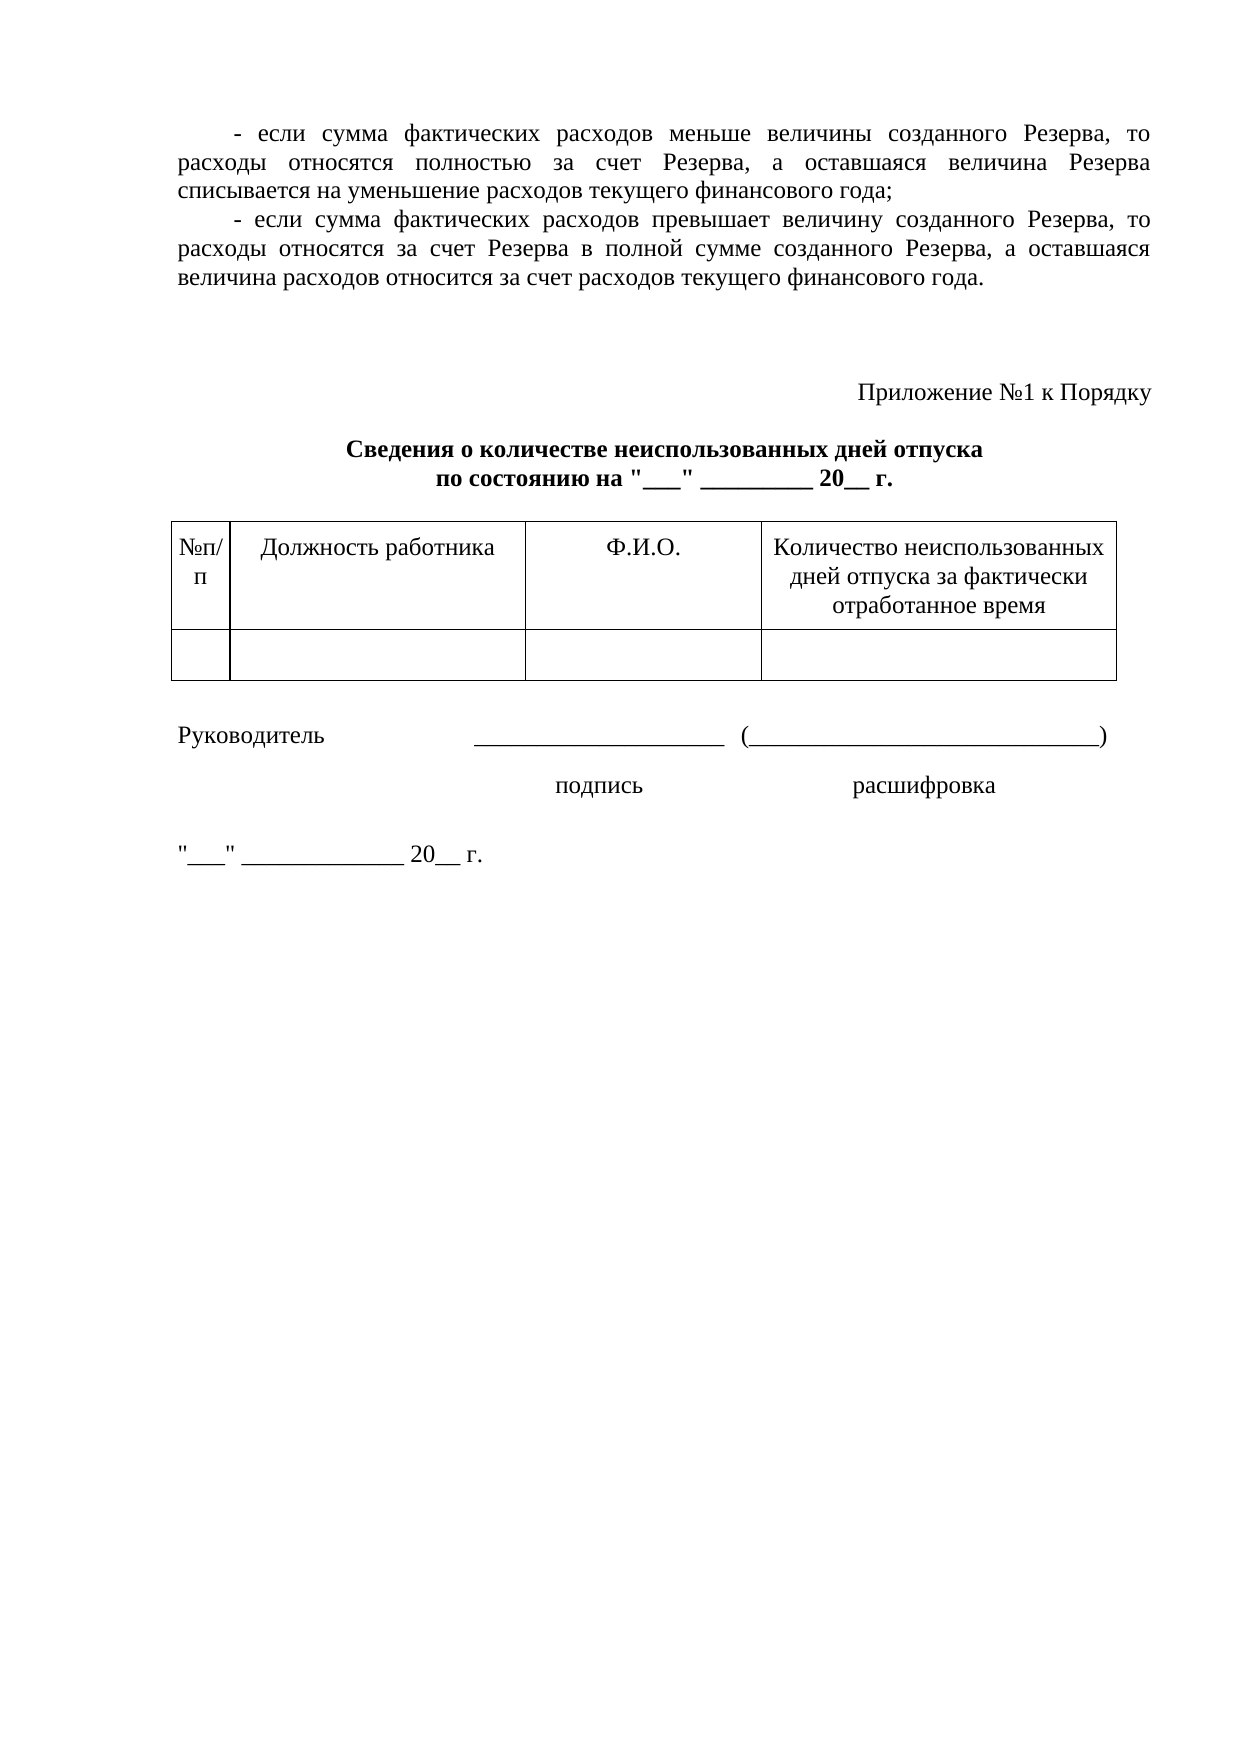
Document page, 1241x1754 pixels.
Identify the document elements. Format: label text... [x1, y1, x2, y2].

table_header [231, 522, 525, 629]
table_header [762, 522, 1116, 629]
text по состоянию на "___" _________ 20__ г. [177, 463, 1152, 492]
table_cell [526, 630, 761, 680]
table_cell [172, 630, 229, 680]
text "___" _____________ 20__ г. [177, 839, 1152, 867]
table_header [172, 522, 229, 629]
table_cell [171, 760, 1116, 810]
text - если сумма фактических расходов превышает величину созданного Резерва, то расходы относятся за счет Резерва в полной сумме созданного Резерва, а оставшаяся величина расходов относится за счет расходов текущего финансового года. [177, 204, 1152, 291]
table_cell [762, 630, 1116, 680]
text Приложение №1 к Порядку [177, 377, 1152, 406]
text Сведения о количестве неиспользованных дней отпуска [177, 434, 1152, 463]
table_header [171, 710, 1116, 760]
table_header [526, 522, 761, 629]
text - если сумма фактических расходов меньше величины созданного Резерва, то расходы относятся полностью за счет Резерва, а оставшаяся величина Резерва списывается на уменьшение расходов текущего финансового года; [177, 118, 1152, 204]
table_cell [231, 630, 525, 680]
